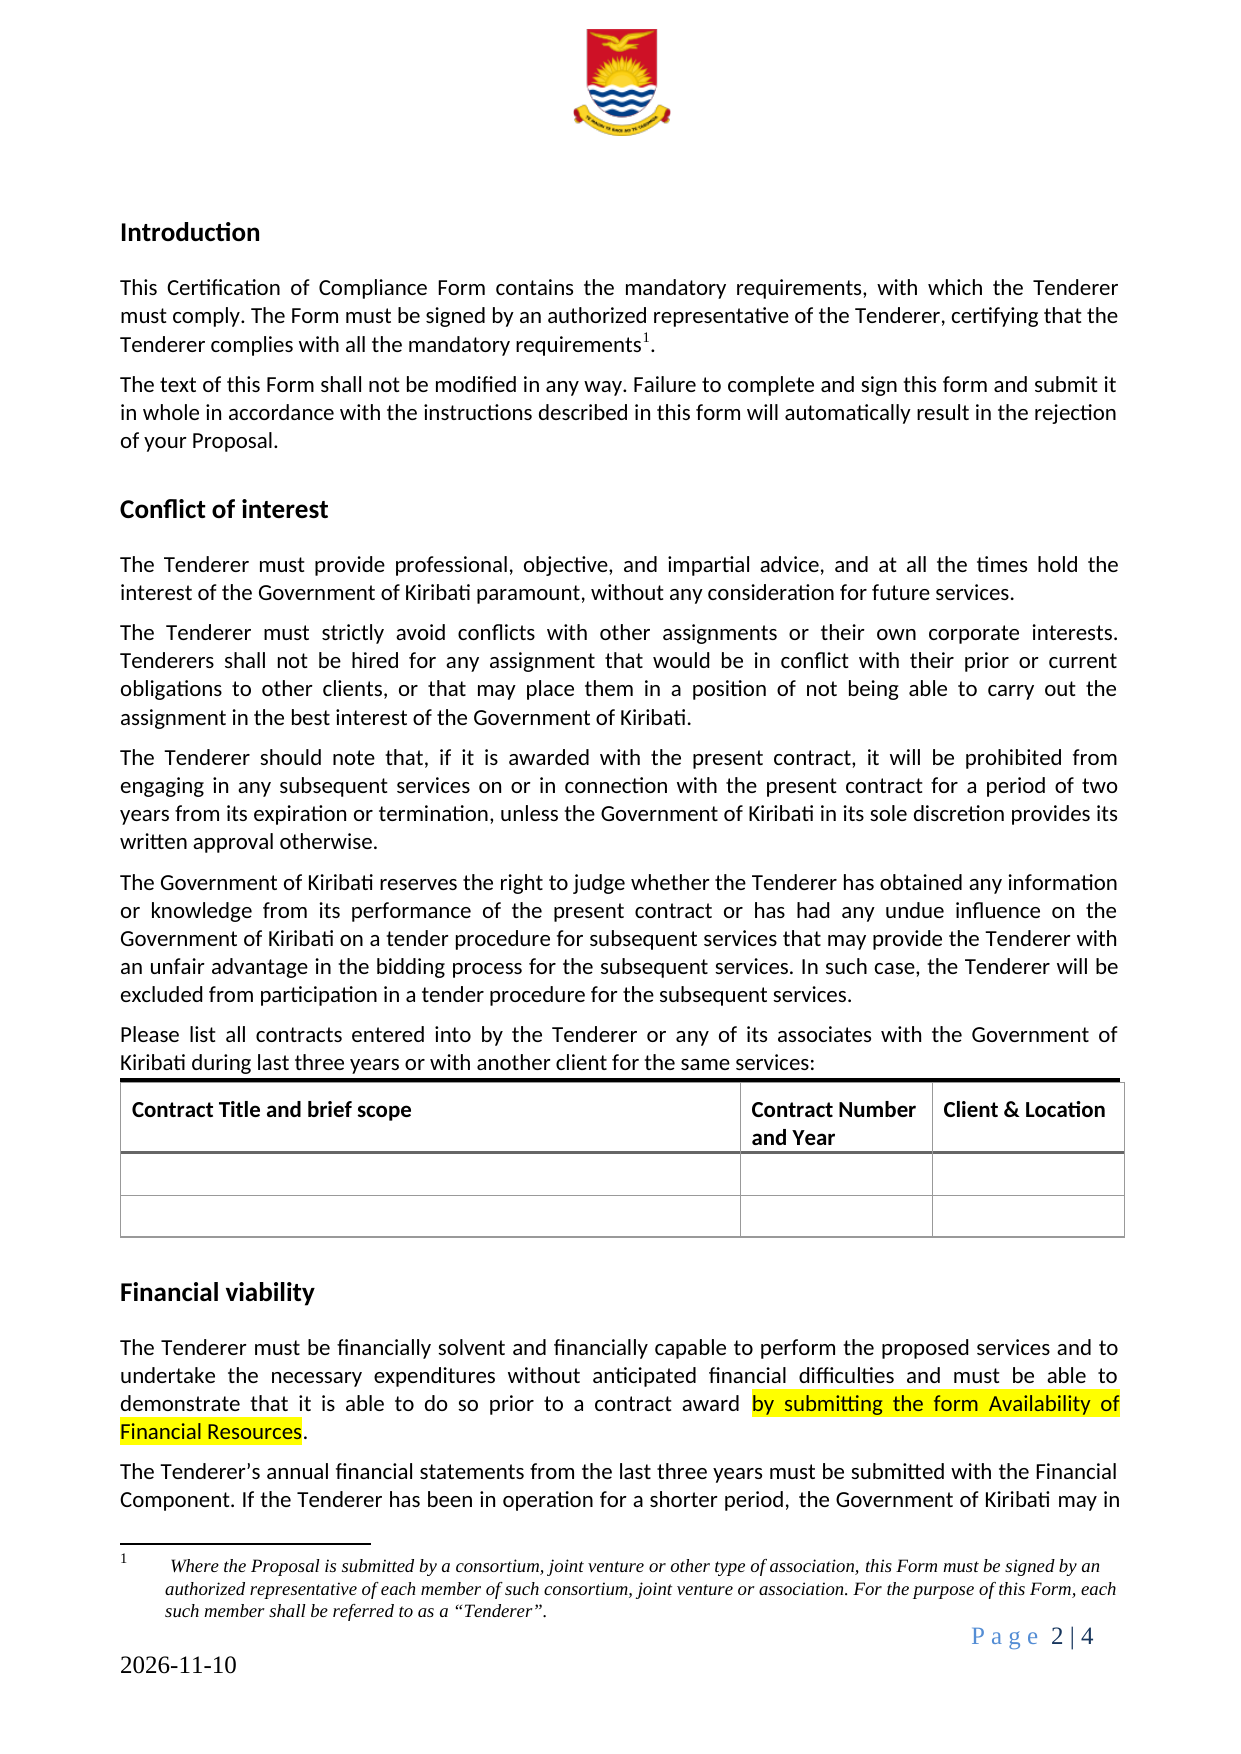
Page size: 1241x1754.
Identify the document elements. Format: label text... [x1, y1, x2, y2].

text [120, 1457, 1120, 1513]
table_cell [933, 1196, 1124, 1236]
table_cell [121, 1196, 740, 1236]
table_header Client & Location [933, 1083, 1124, 1151]
table_cell [933, 1154, 1124, 1195]
text The Tenderer must strictly avoid conflicts with other assignments or their own corporate interests. Tenderers shall not be hired for any assignment that would be in conflict with their prior or current obligations to other clients, or that may place them in a position of not being able to carry out the assignment in the best interest of the Government of Kiribati. [120, 618, 1120, 731]
table_header Contract Number and Year [741, 1083, 932, 1151]
text The Tenderer must be financially solvent and financially capable to perform the proposed services and to undertake the necessary expenditures without anticipated financial difficulties and must be able to demonstrate that it is able to do so prior to a contract award by submitting the form Availability of Financial Resources. [120, 1333, 1120, 1445]
table_cell [121, 1154, 740, 1195]
table_header Contract Title and brief scope [121, 1083, 740, 1151]
text The text of this Form shall not be modified in any way. Failure to complete and sign this form and submit it in whole in accordance with the instructions described in this form will automatically result in the rejection of your Proposal. [120, 370, 1120, 454]
text The Tenderer must provide professional, objective, and impartial advice, and at all the times hold the interest of the Government of Kiribati paramount, without any consideration for future services. [120, 550, 1120, 606]
picture [573, 29, 671, 136]
text The Government of Kiribati reserves the right to judge whether the Tenderer has obtained any information or knowledge from its performance of the present contract or has had any undue influence on the Government of Kiribati on a tender procedure for subsequent services that may provide the Tenderer with an unfair advantage in the bidding process for the subsequent services. In such case, the Tenderer will be excluded from participation in a tender procedure for the subsequent services. [120, 868, 1120, 1008]
subtitle Conflict of interest [120, 492, 1120, 525]
table_cell [741, 1196, 932, 1236]
text This Certification of Compliance Form contains the mandatory requirements, with which the Tenderer must comply. The Form must be signed by an authorized representative of the Tenderer, certifying that the Tenderer complies with all the mandatory requirements. [120, 273, 1120, 358]
table_cell [741, 1154, 932, 1195]
subtitle Financial viability [120, 1275, 1120, 1308]
text The Tenderer should note that, if it is awarded with the present contract, it will be prohibited from engaging in any subsequent services on or in connection with the present contract for a period of two years from its expiration or termination, unless the Government of Kiribati in its sole discretion provides its written approval otherwise. [120, 743, 1120, 855]
subtitle Introduction [120, 215, 1120, 248]
text Please list all contracts entered into by the Tenderer or any of its associates with the Government of Kiribati during last three years or with another client for the same services: [120, 1020, 1120, 1078]
